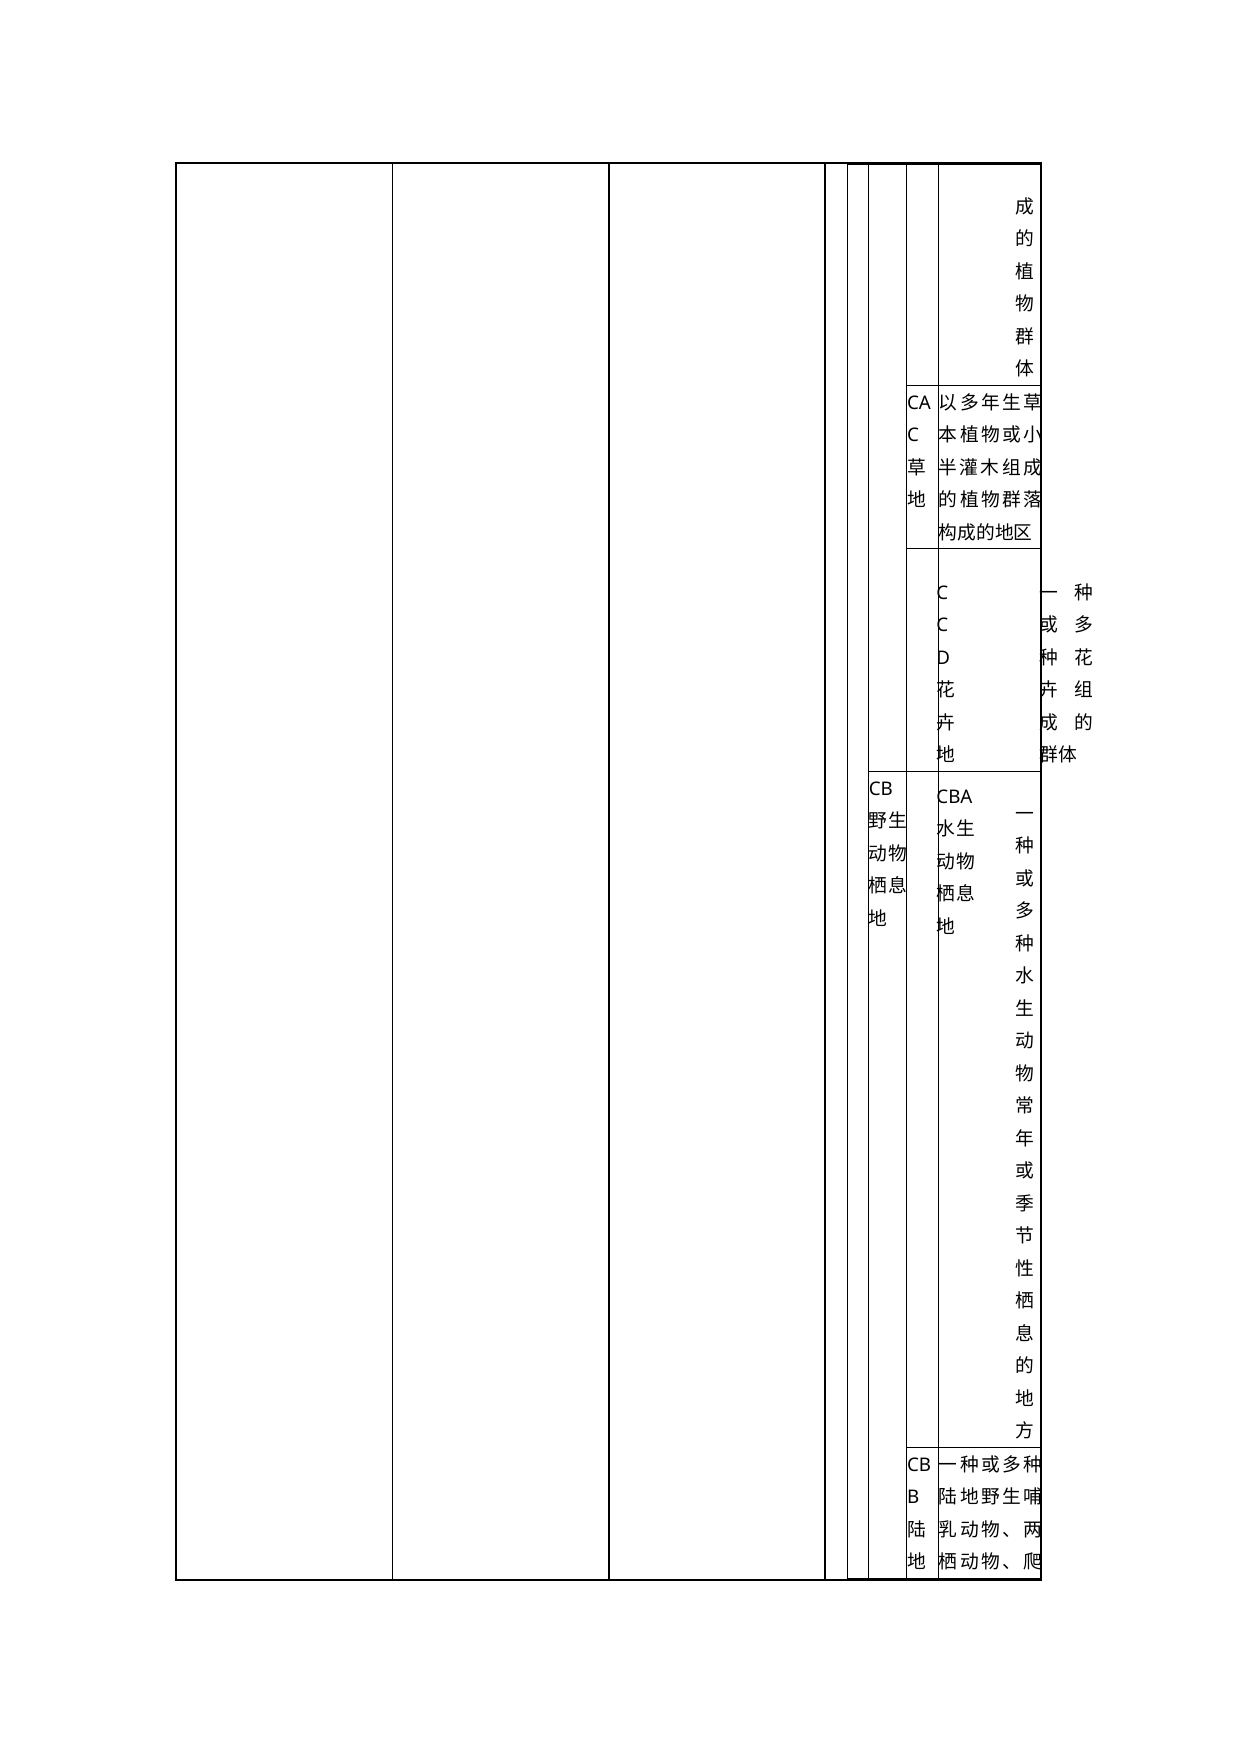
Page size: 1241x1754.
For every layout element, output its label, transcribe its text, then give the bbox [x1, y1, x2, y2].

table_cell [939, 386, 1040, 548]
table_cell 1 [393, 164, 608, 1579]
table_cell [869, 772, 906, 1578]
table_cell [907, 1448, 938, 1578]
table_cell ★ [177, 164, 392, 1579]
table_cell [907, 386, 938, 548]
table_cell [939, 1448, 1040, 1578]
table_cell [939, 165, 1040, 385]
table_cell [939, 772, 1040, 1447]
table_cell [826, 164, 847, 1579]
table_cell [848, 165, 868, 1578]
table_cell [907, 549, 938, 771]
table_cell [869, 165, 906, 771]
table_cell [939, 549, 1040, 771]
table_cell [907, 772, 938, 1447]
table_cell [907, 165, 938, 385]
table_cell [610, 164, 824, 1579]
